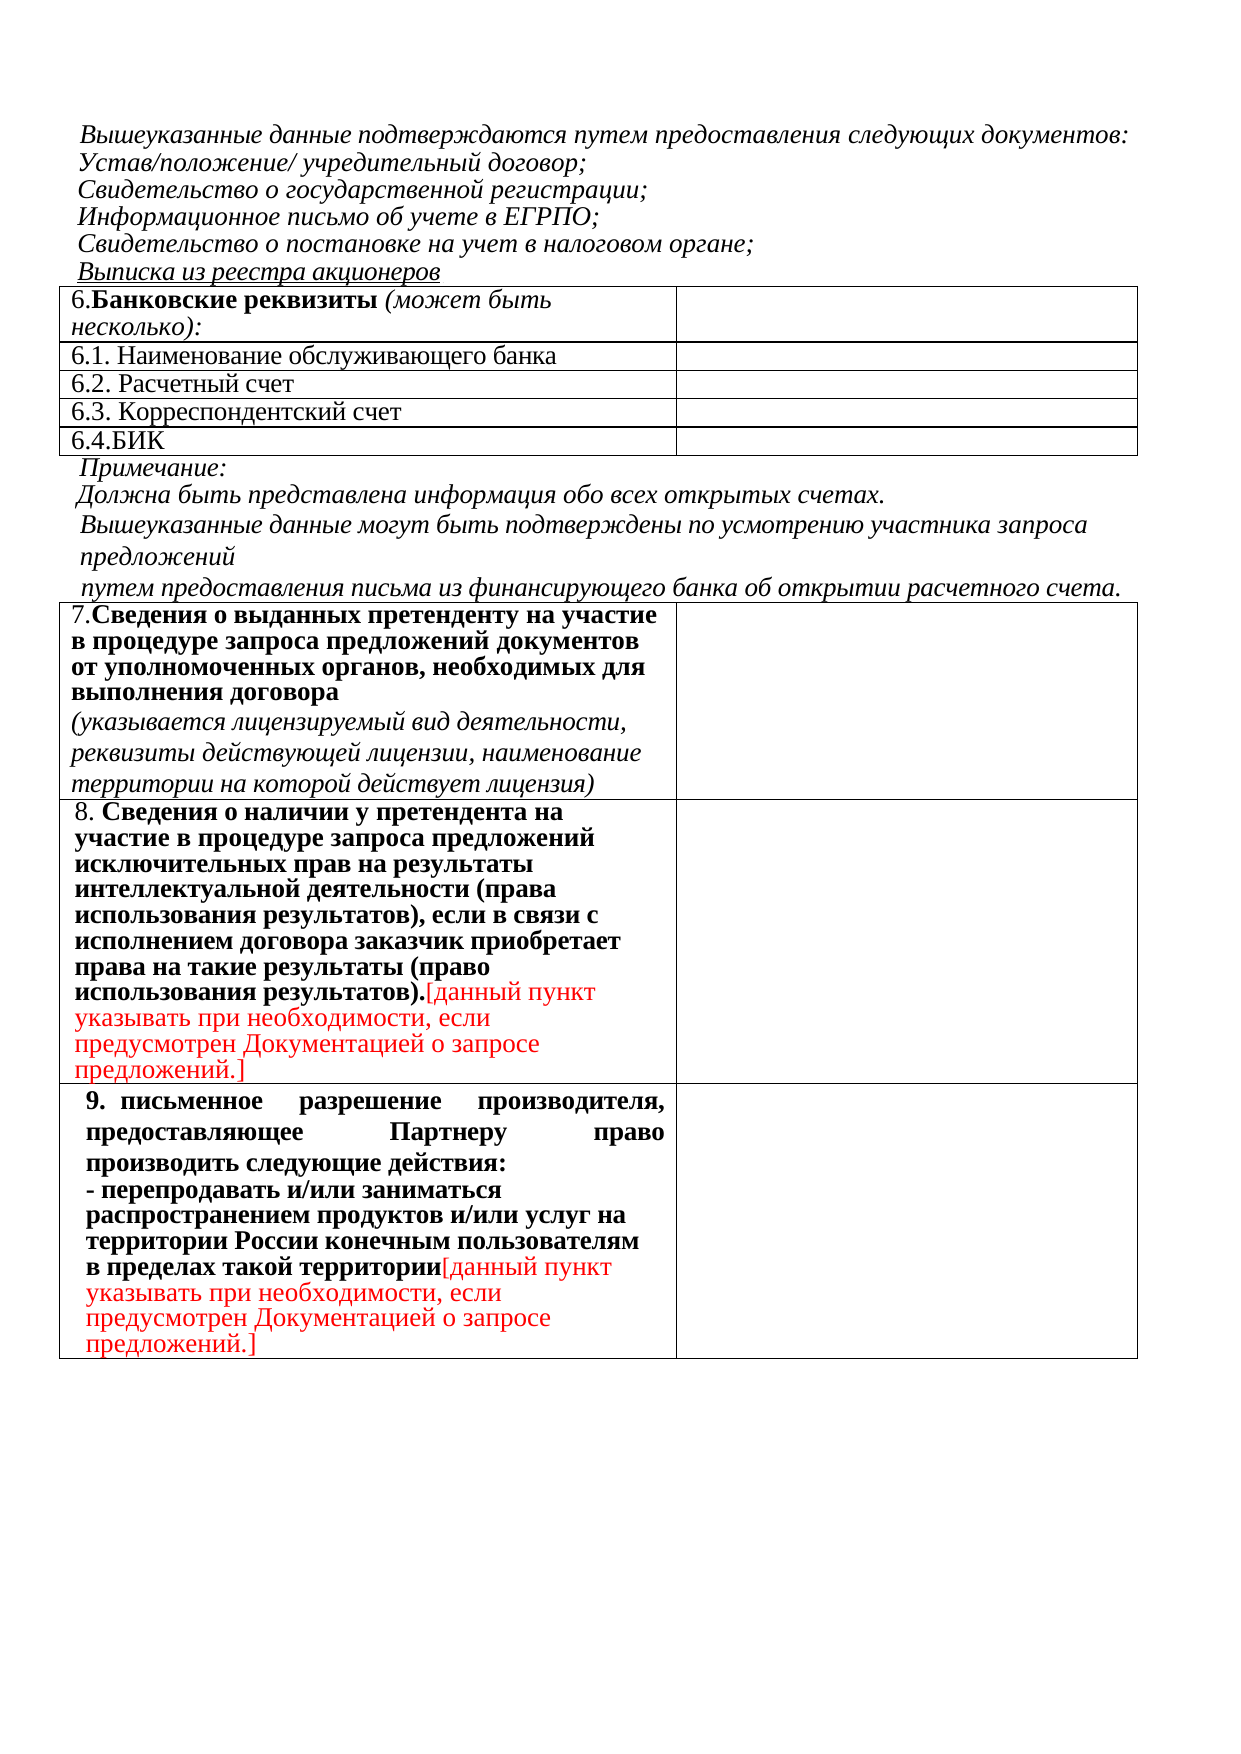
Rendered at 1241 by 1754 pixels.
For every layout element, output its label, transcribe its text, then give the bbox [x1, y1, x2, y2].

table_header 7.Сведения о выданных претенденту на участие в процедуре запроса предложений документов от уполномоченных органов, необходимых для выполнения договора (указывается лицензируемый вид деятельности, реквизиты действующей лицензии, наименование территории на которой действует лицензия) [60, 603, 676, 799]
table_cell [677, 343, 1137, 370]
table_header 6.Банковские реквизиты (может быть несколько): [60, 287, 676, 341]
text путем предоставления письма из финансирующего банка об открытии расчетного счета. [81, 571, 1181, 602]
table_header [677, 603, 1137, 799]
table_cell 6.3. Корреспондентский счет [60, 399, 676, 426]
table_cell 6.1. Наименование обслуживающего банка [60, 343, 676, 370]
table_cell [677, 371, 1137, 398]
text Выписка из реестра акционеров [69, 258, 1137, 286]
text Вышеуказанные данные могут быть подтверждены по усмотрению участника запроса предложений [79, 509, 1181, 571]
text Устав/положение/ учредительный договор; [69, 149, 1137, 177]
table_cell [677, 800, 1137, 1083]
table_cell 6.4.БИК [60, 428, 676, 455]
table_header [677, 287, 1137, 341]
text Информационное письмо об учете в ЕГРПО; [69, 204, 1137, 231]
table_cell 6.2. Расчетный счет [60, 371, 676, 398]
text Вышеуказанные данные подтверждаются путем предоставления следующих документов: [79, 118, 1181, 149]
text Должна быть представлена информация обо всех открытых счетах. [77, 482, 1181, 509]
text Примечание: [79, 456, 1181, 482]
text Свидетельство о государственной регистрации; [69, 177, 1137, 204]
table_cell письменное разрешение производителя, предоставляющее Партнеру право производить следующие действия: - перепродавать и/или заниматься распространением продуктов и/или услуг на территории России конечным пользователям в пределах такой территории[данный пункт указывать при необходимости, если предусмотрен Документацией о запросе предложений.] [60, 1084, 676, 1358]
table_cell [677, 399, 1137, 426]
table_cell [677, 1084, 1137, 1358]
table_cell [677, 428, 1137, 455]
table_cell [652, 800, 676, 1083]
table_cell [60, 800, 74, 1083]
text Свидетельство о постановке на учет в налоговом органе; [69, 231, 1137, 258]
